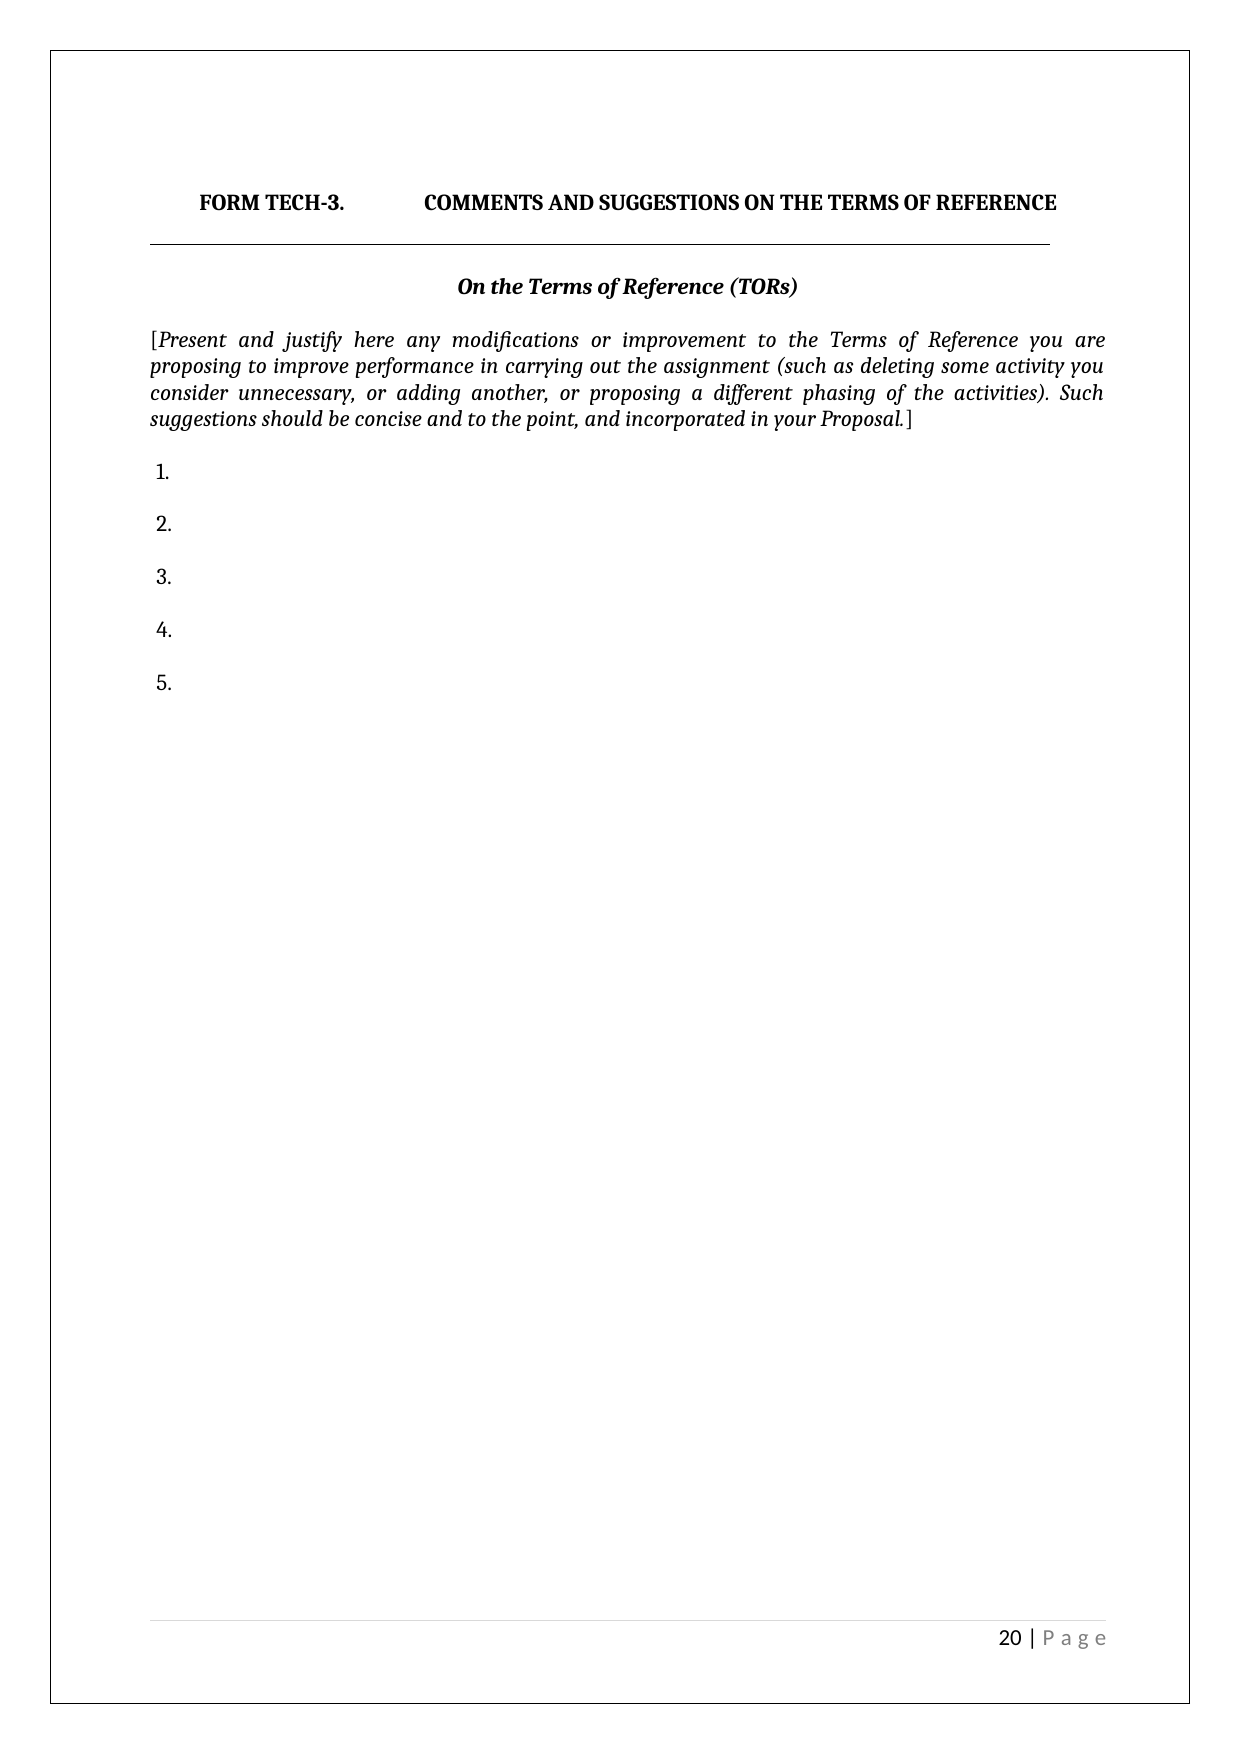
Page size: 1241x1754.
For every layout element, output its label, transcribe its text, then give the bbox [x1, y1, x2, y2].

text [Present and justify here any modifications or improvement to the Terms of Reference you are proposing to improve performance in carrying out the assignment (such as deleting some activity you consider unnecessary, or adding another, or proposing a different phasing of the activities). Such suggestions should be concise and to the point, and incorporated in your Proposal.] [150, 327, 1106, 432]
text 3. [156, 564, 1106, 590]
text 2. [156, 511, 1106, 538]
text 4. [156, 617, 1106, 643]
subtitle FORM TECH-3. COMMENTS AND SUGGESTIONS ON THE TERMS OF REFERENCE [150, 189, 1106, 216]
text 5. [156, 669, 1106, 696]
text On the Terms of Reference (TORs) [150, 274, 1106, 300]
text 1. [156, 458, 1106, 485]
